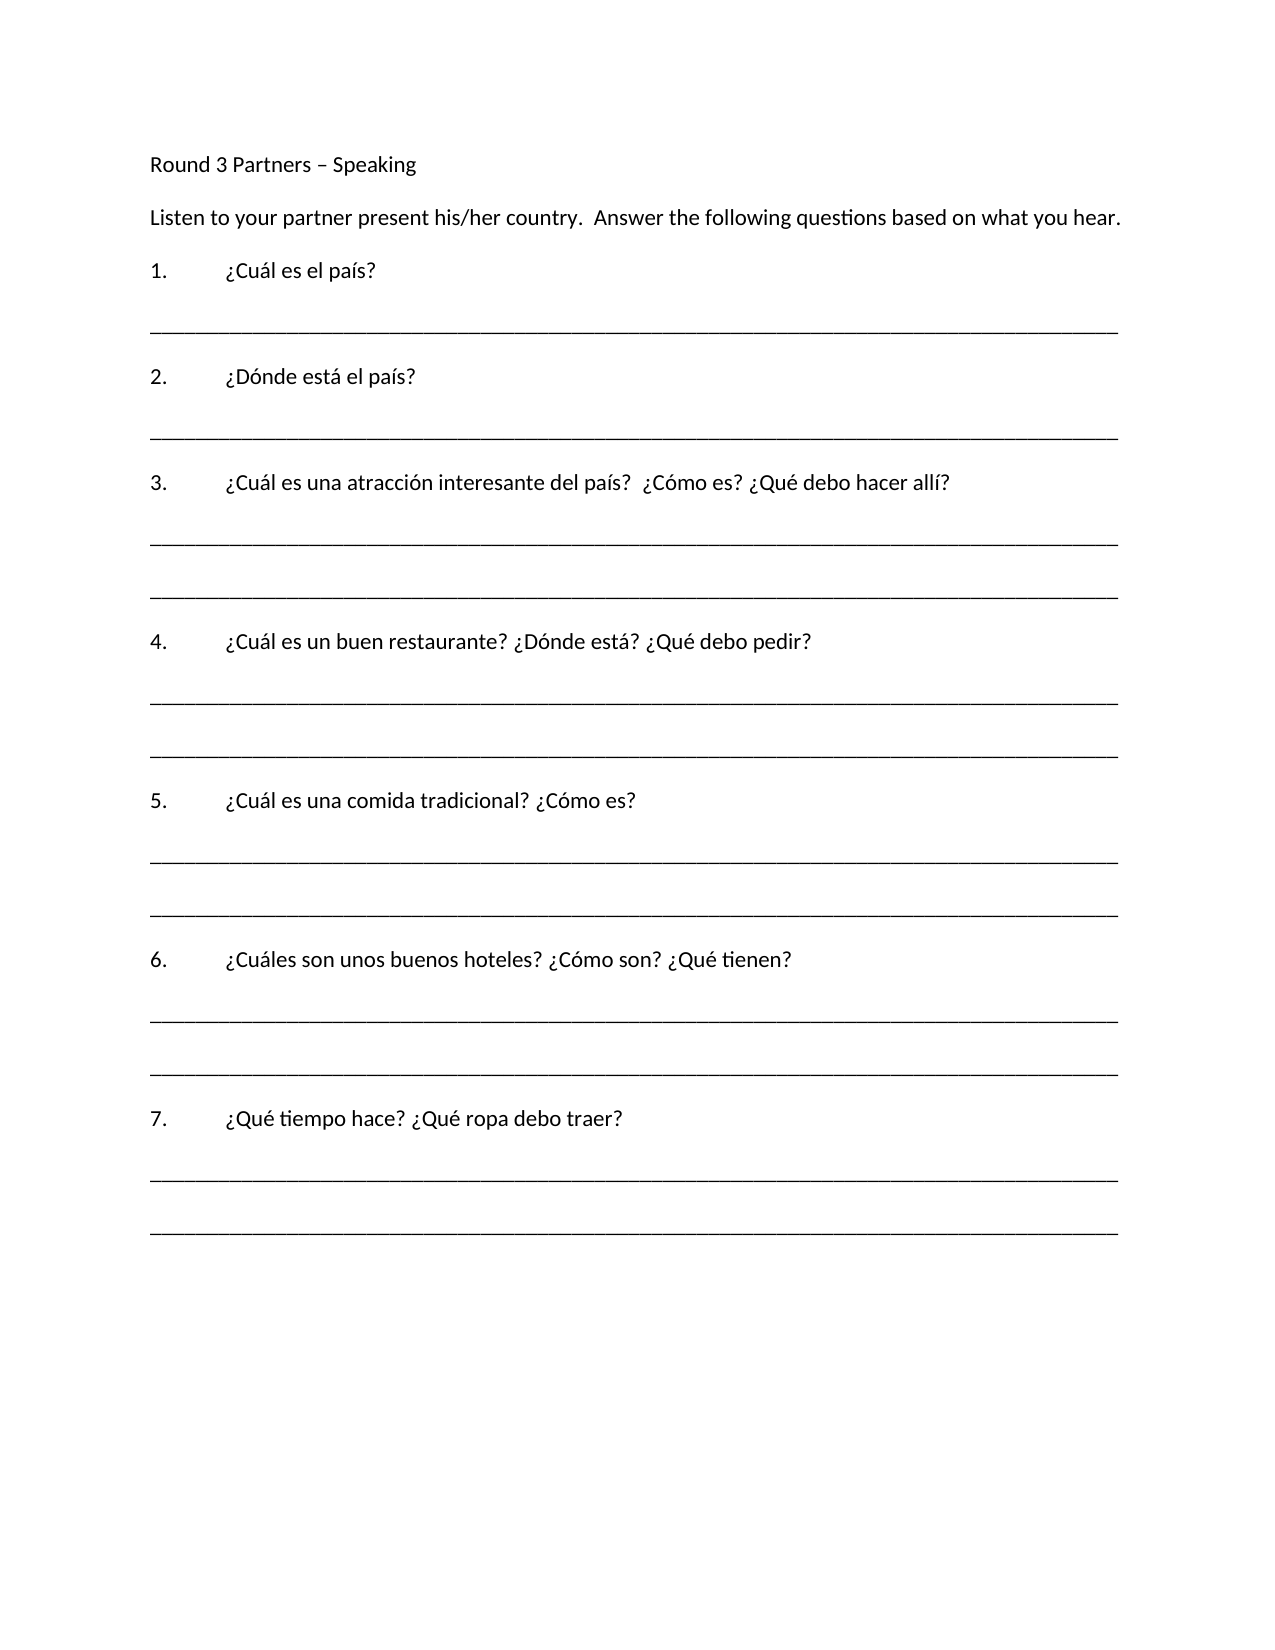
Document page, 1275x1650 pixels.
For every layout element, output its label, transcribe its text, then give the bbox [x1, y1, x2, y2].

text _____________________________________________________________________________________ [150, 415, 1125, 443]
text _____________________________________________________________________________________ [150, 1157, 1125, 1185]
text 3. ¿Cuál es una atracción interesante del país? ¿Cómo es? ¿Qué debo hacer allí? [150, 468, 1125, 496]
text 1. ¿Cuál es el país? [150, 256, 1125, 284]
text _____________________________________________________________________________________ [150, 733, 1125, 761]
text 4. ¿Cuál es un buen restaurante? ¿Dónde está? ¿Qué debo pedir? [150, 627, 1125, 655]
text 6. ¿Cuáles son unos buenos hoteles? ¿Cómo son? ¿Qué tienen? [150, 945, 1125, 973]
text Round 3 Partners – Speaking [150, 150, 1125, 178]
text 2. ¿Dónde está el país? [150, 362, 1125, 390]
text _____________________________________________________________________________________ [150, 680, 1125, 708]
text _____________________________________________________________________________________ [150, 309, 1125, 337]
text _____________________________________________________________________________________ [150, 892, 1125, 920]
text _____________________________________________________________________________________ [150, 839, 1125, 867]
text 5. ¿Cuál es una comida tradicional? ¿Cómo es? [150, 786, 1125, 814]
text 7. ¿Qué tiempo hace? ¿Qué ropa debo traer? [150, 1104, 1125, 1132]
text _____________________________________________________________________________________ [150, 1210, 1125, 1238]
text Listen to your partner present his/her country. Answer the following questions based on what you hear. [150, 203, 1125, 231]
text _____________________________________________________________________________________ [150, 1051, 1125, 1079]
text _____________________________________________________________________________________ [150, 521, 1125, 549]
text _____________________________________________________________________________________ [150, 998, 1125, 1026]
text _____________________________________________________________________________________ [150, 574, 1125, 602]
